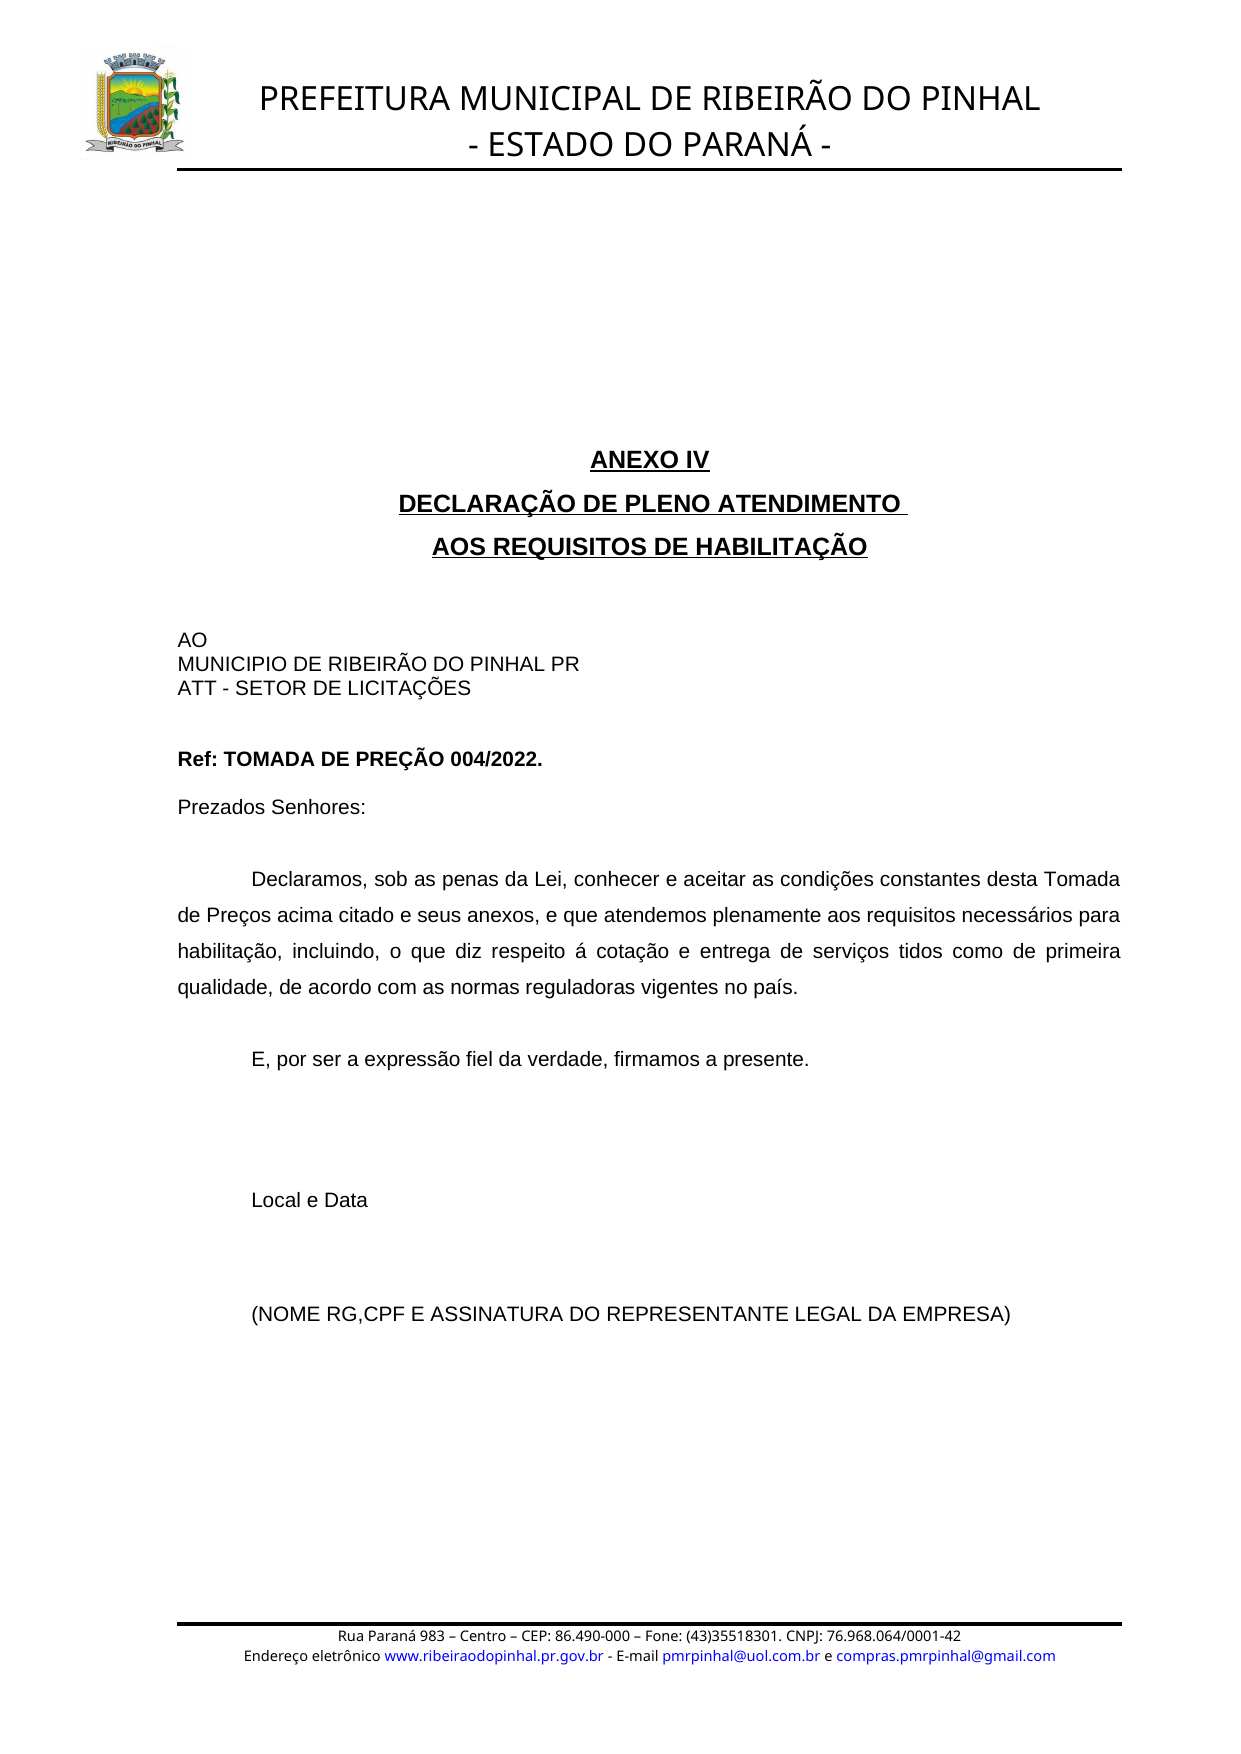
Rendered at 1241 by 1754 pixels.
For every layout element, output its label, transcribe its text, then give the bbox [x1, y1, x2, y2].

text ATT - SETOR DE LICITAÇÕES [177, 675, 1122, 699]
text E, por ser a expressão fiel da verdade, firmamos a presente. [177, 1047, 1122, 1071]
text Declaramos, sob as penas da Lei, conhecer e aceitar as condições constantes desta Tomada de Preços acima citado e seus anexos, e que atendemos plenamente aos requisitos necessários para habilitação, incluindo, o que diz respeito á cotação e entrega de serviços tidos como de primeira qualidade, de acordo com as normas reguladoras vigentes no país. [177, 867, 1122, 999]
text Ref: TOMADA DE PREÇÃO 004/2022. [177, 747, 1122, 771]
title AOS REQUISITOS DE HABILITAÇÃO [177, 532, 1122, 560]
title DECLARAÇÃO DE PLENO ATENDIMENTO [177, 488, 1122, 517]
text AO [177, 627, 1122, 651]
text MUNICIPIO DE RIBEIRÃO DO PINHAL PR [177, 651, 1122, 675]
text Prezados Senhores: [177, 795, 1122, 819]
picture [79, 45, 192, 160]
text Local e Data [177, 1188, 1122, 1212]
title ANEXO IV [177, 445, 1122, 474]
text (NOME RG,CPF E ASSINATURA DO REPRESENTANTE LEGAL DA EMPRESA) [177, 1301, 1122, 1325]
